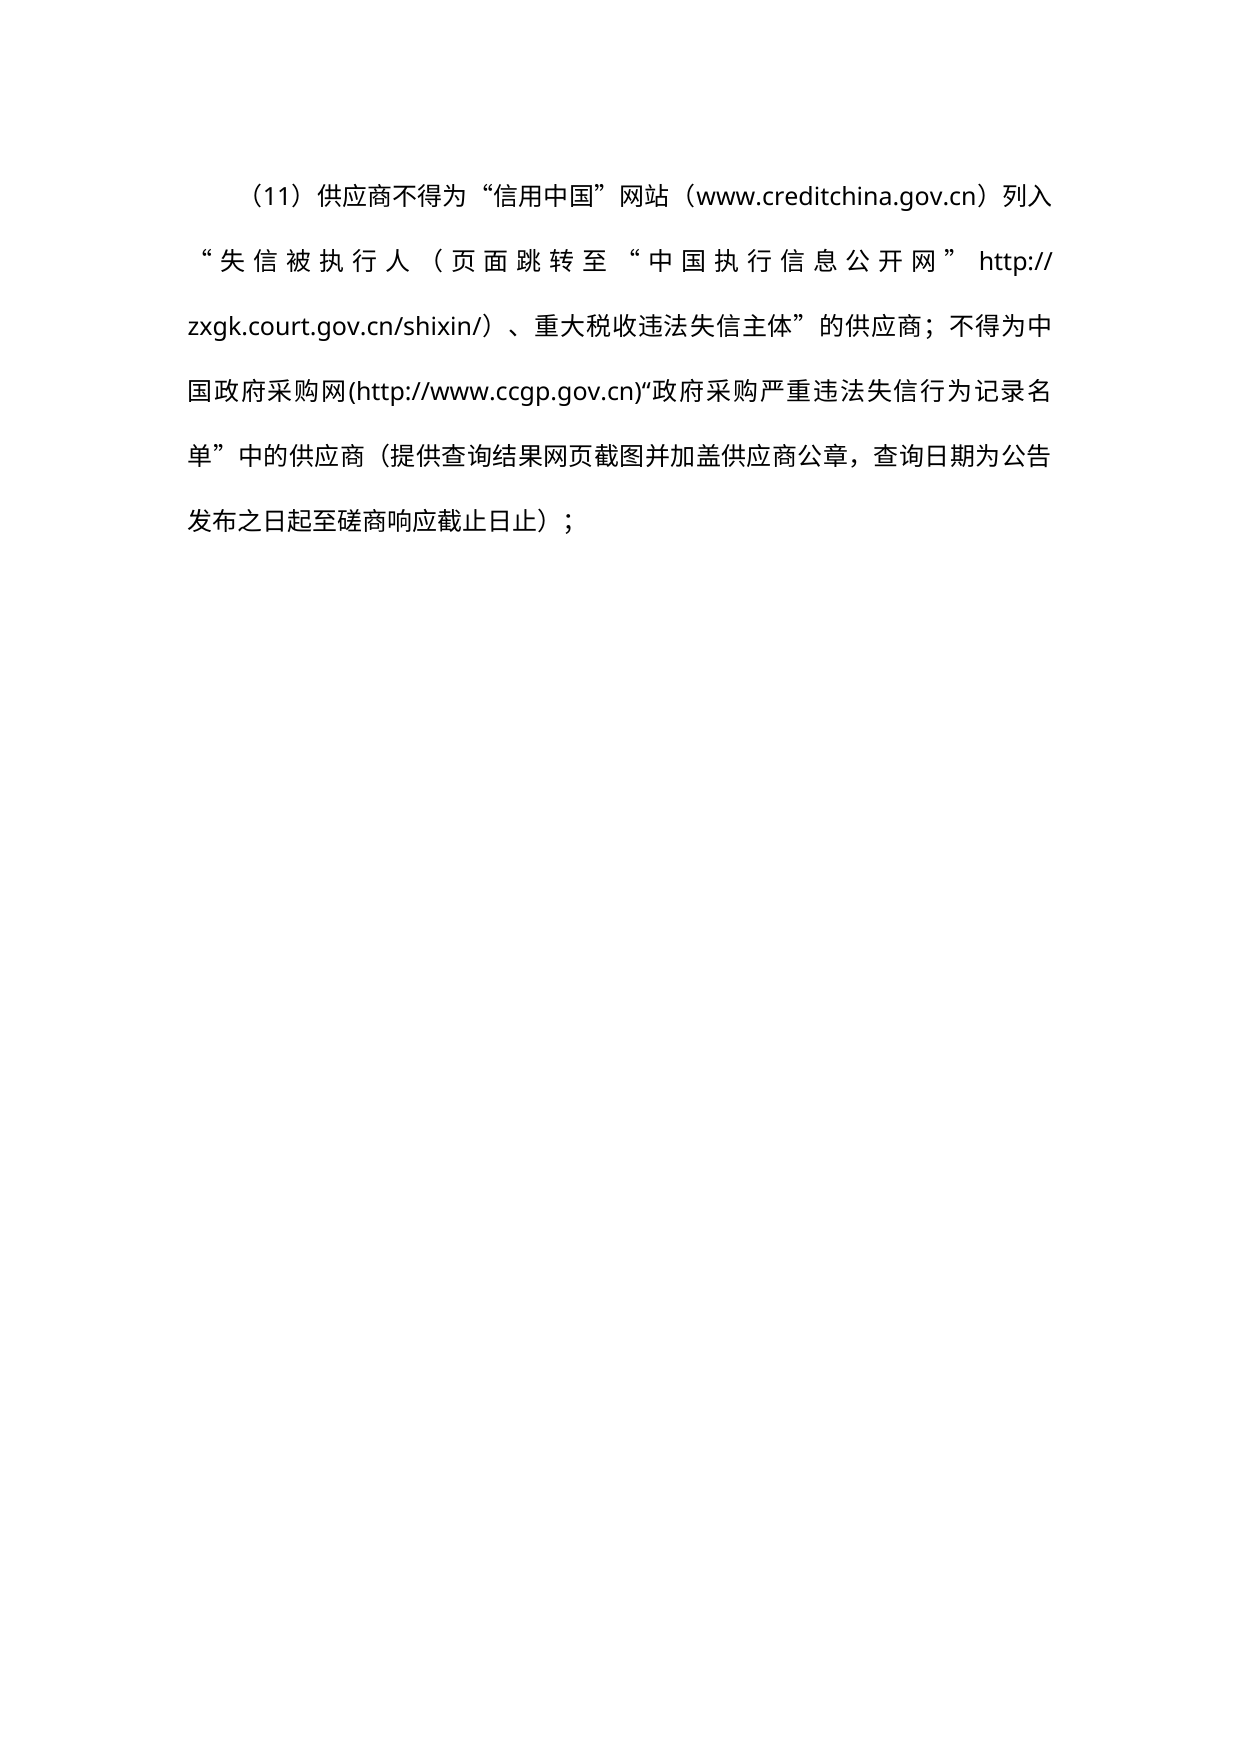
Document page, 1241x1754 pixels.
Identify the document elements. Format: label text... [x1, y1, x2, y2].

text （11）供应商不得为“信用中国”网站（www.creditchina.gov.cn）列入“失信被执行人（页面跳转至“中国执行信息公开网”http://zxgk.court.gov.cn/shixin/）、重大税收违法失信主体”的供应商；不得为中国政府采购网(http://www.ccgp.gov.cn)“政府采购严重违法失信行为记录名单”中的供应商（提供查询结果网页截图并加盖供应商公章，查询日期为公告发布之日起至磋商响应截止日止）； [187, 162, 1053, 552]
